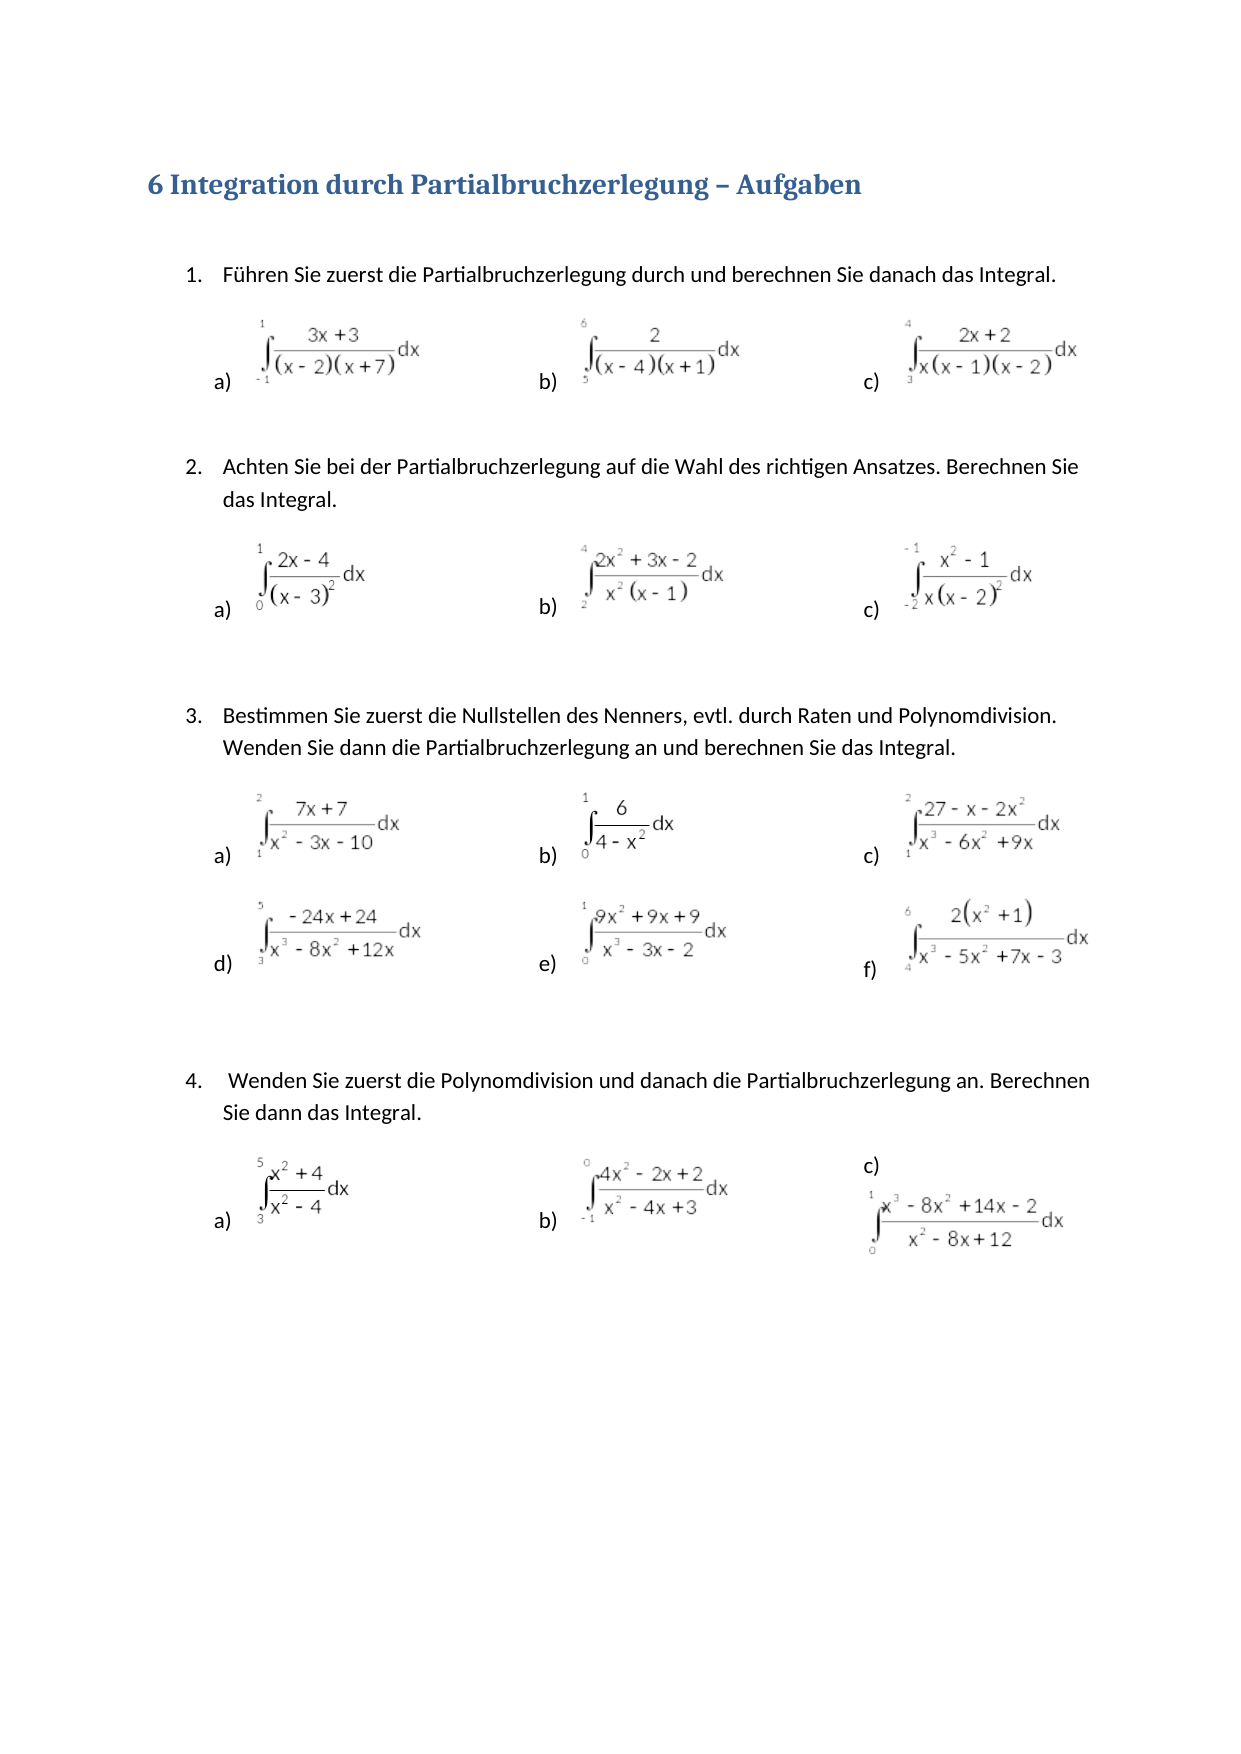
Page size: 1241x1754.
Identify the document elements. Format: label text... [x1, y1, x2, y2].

list Bestimmen Sie zuerst die Nullstellen des Nenners, evtl. durch Raten und Polynomdivision. Wenden Sie dann die Partialbruchzerlegung an und berechnen Sie das Integral. [185, 701, 1092, 761]
subtitle 6 Integration durch Partialbruchzerlegung – Aufgaben [148, 168, 1092, 202]
list Achten Sie bei der Partialbruchzerlegung auf die Wahl des richtigen Ansatzes. Berechnen Sie das Integral. [185, 452, 1092, 513]
list Führen Sie zuerst die Partialbruchzerlegung durch und berechnen Sie danach das Integral. [185, 260, 1092, 288]
list Wenden Sie zuerst die Polynomdivision und danach die Partialbruchzerlegung an. Berechnen Sie dann das Integral. [185, 1066, 1092, 1126]
